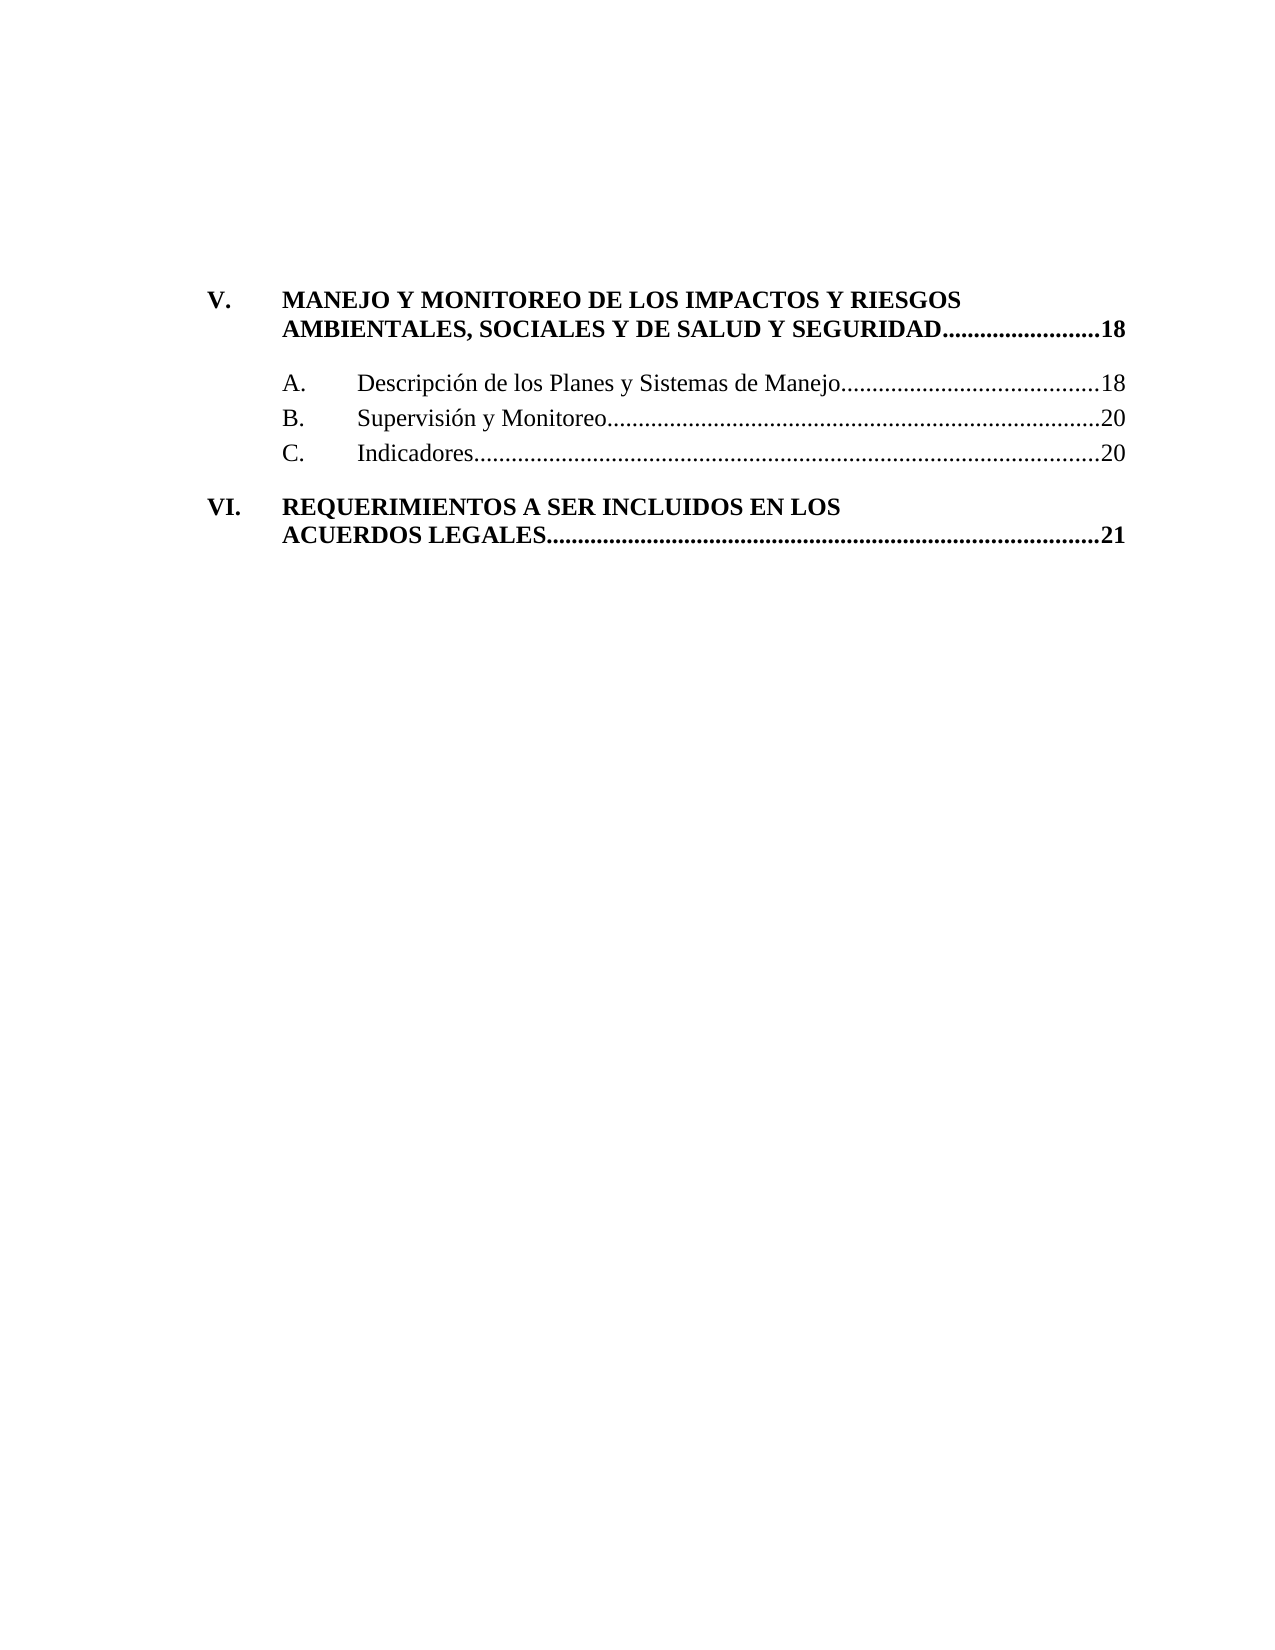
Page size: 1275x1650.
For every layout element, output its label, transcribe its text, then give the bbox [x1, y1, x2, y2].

text VI. REQUERIMIENTOS A SER INCLUIDOS EN LOS [207, 492, 1127, 521]
text A. Descripción de los Planes y Sistemas de Manejo 18 [207, 368, 1127, 397]
text V. MANEJO Y MONITOREO DE LOS IMPACTOS Y RIESGOS [207, 286, 1127, 314]
text AMBIENTALES, SOCIALES Y DE SALUD Y SEGURIDAD 18 [207, 314, 1127, 343]
text C. Indicadores 20 [207, 438, 1127, 467]
text B. Supervisión y Monitoreo 20 [207, 403, 1127, 432]
text ACUERDOS LEGALES 21 [207, 521, 1127, 549]
